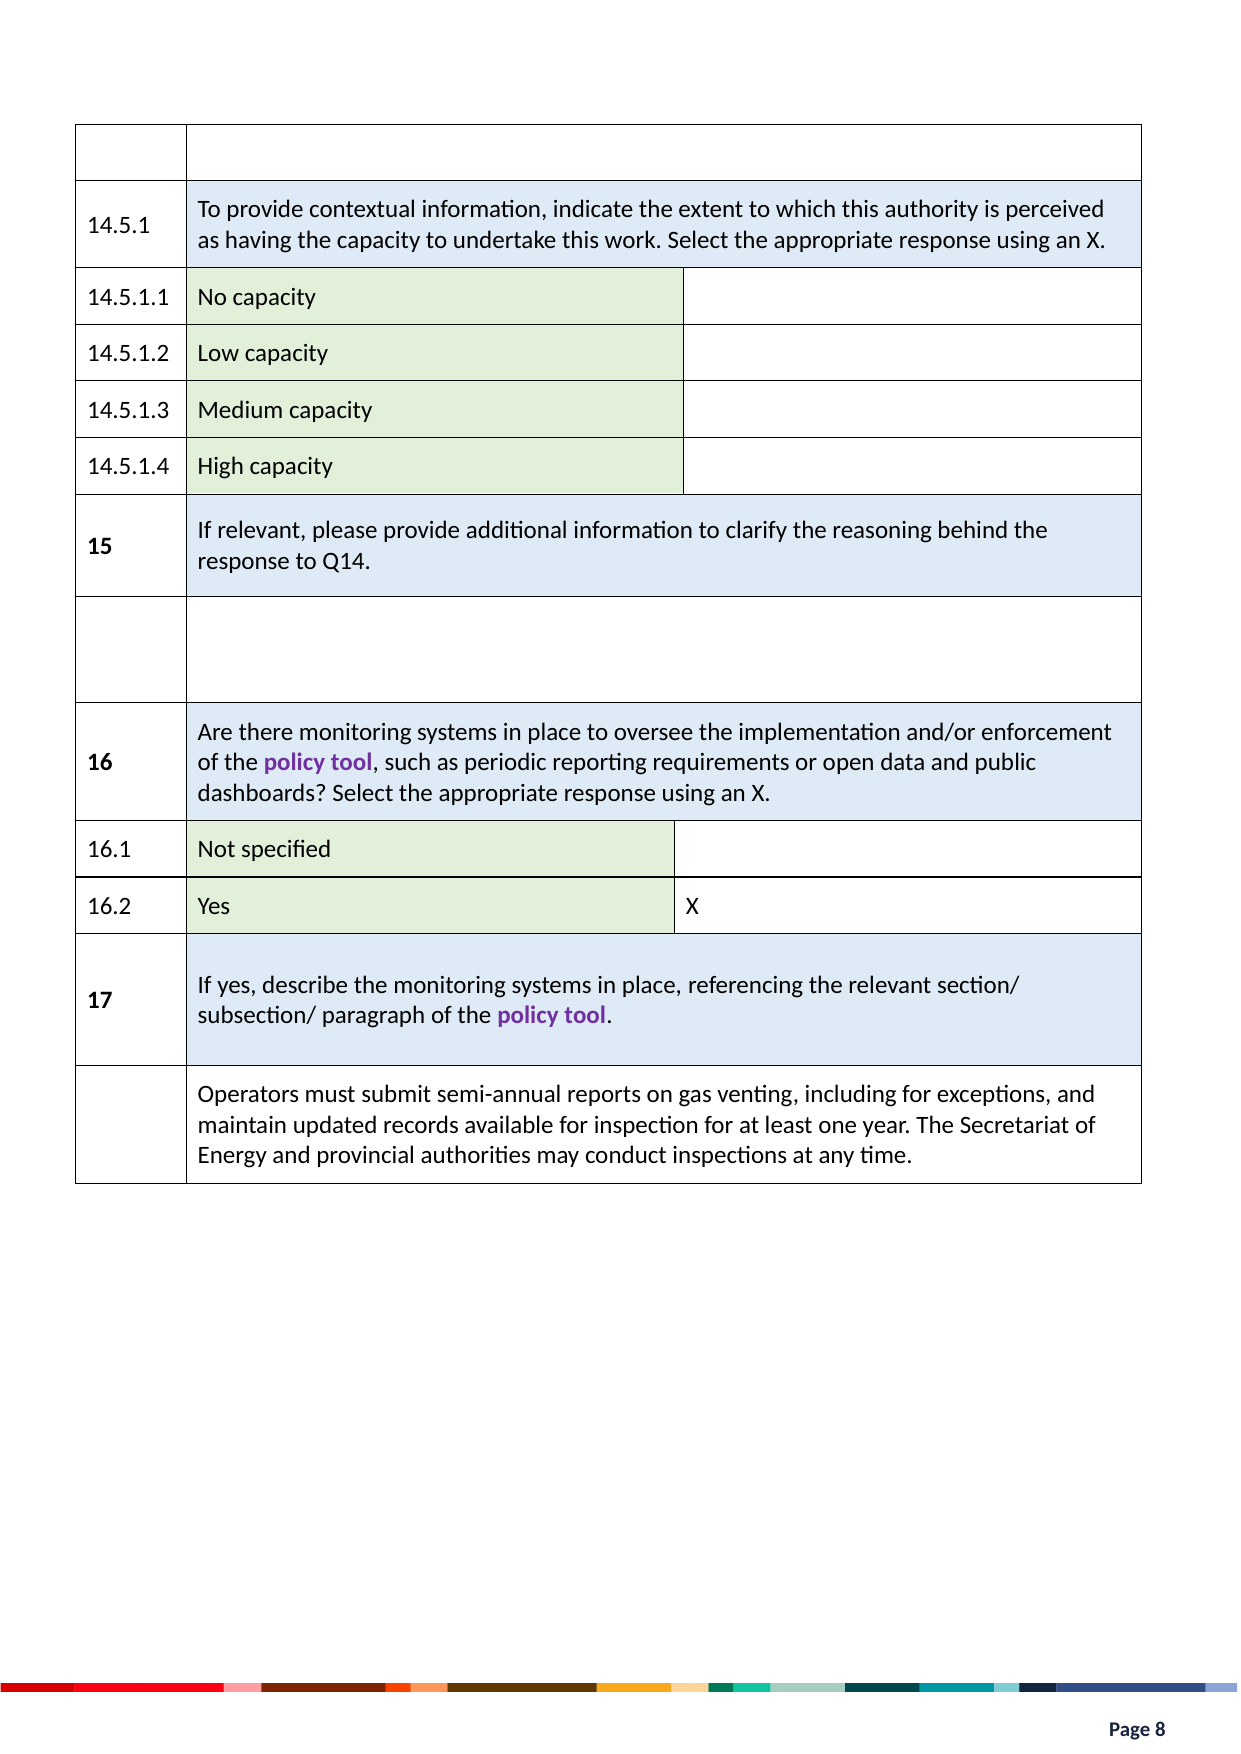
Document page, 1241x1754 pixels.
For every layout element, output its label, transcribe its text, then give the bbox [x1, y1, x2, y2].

table_cell 16.2 [76, 878, 186, 933]
table_cell [76, 597, 186, 702]
table_cell Are there monitoring systems in place to oversee the implementation and/or enforcement of the policy tool, such as periodic reporting requirements or open data and public dashboards? Select the appropriate response using an X. [187, 703, 1141, 820]
table_cell Yes [187, 878, 674, 933]
table_cell If yes, describe the monitoring systems in place, referencing the relevant section/ subsection/ paragraph of the policy tool. [187, 934, 1141, 1065]
table_cell Not specified [187, 821, 674, 876]
table_cell To provide contextual information, indicate the extent to which this authority is perceived as having the capacity to undertake this work. Select the appropriate response using an X. [187, 181, 1141, 267]
table_cell 14.5.1.1 [76, 268, 186, 324]
table_cell Operators must submit semi-annual reports on gas venting, including for exceptions, and maintain updated records available for inspection for at least one year. The Secretariat of Energy and provincial authorities may conduct inspections at any time. [187, 1066, 1141, 1182]
table_cell 17 [76, 934, 186, 1065]
table_cell 14.5.1.3 [76, 381, 186, 437]
table_cell 16 [76, 703, 186, 820]
table_cell [684, 438, 1141, 493]
table_cell 16.1 [76, 821, 186, 876]
table_cell 14.5.1.2 [76, 325, 186, 380]
table_cell [684, 381, 1141, 437]
table_cell No capacity [187, 268, 683, 324]
table_cell Medium capacity [187, 381, 683, 437]
picture [0, 1683, 1236, 1692]
table_cell [76, 125, 186, 180]
table_cell [684, 325, 1141, 380]
table_cell If relevant, please provide additional information to clarify the reasoning behind the response to Q14. [187, 495, 1141, 596]
table_cell High capacity [187, 438, 683, 493]
table_cell 14.5.1.4 [76, 438, 186, 493]
table_cell [187, 125, 1141, 180]
table_cell X [675, 878, 1141, 933]
table_cell [187, 597, 1141, 702]
table_cell [76, 1066, 186, 1182]
table_cell [675, 821, 1141, 876]
table_cell 15 [76, 495, 186, 596]
table_cell [684, 268, 1141, 324]
table_cell Low capacity [187, 325, 683, 380]
table_cell 14.5.1 [76, 181, 186, 267]
